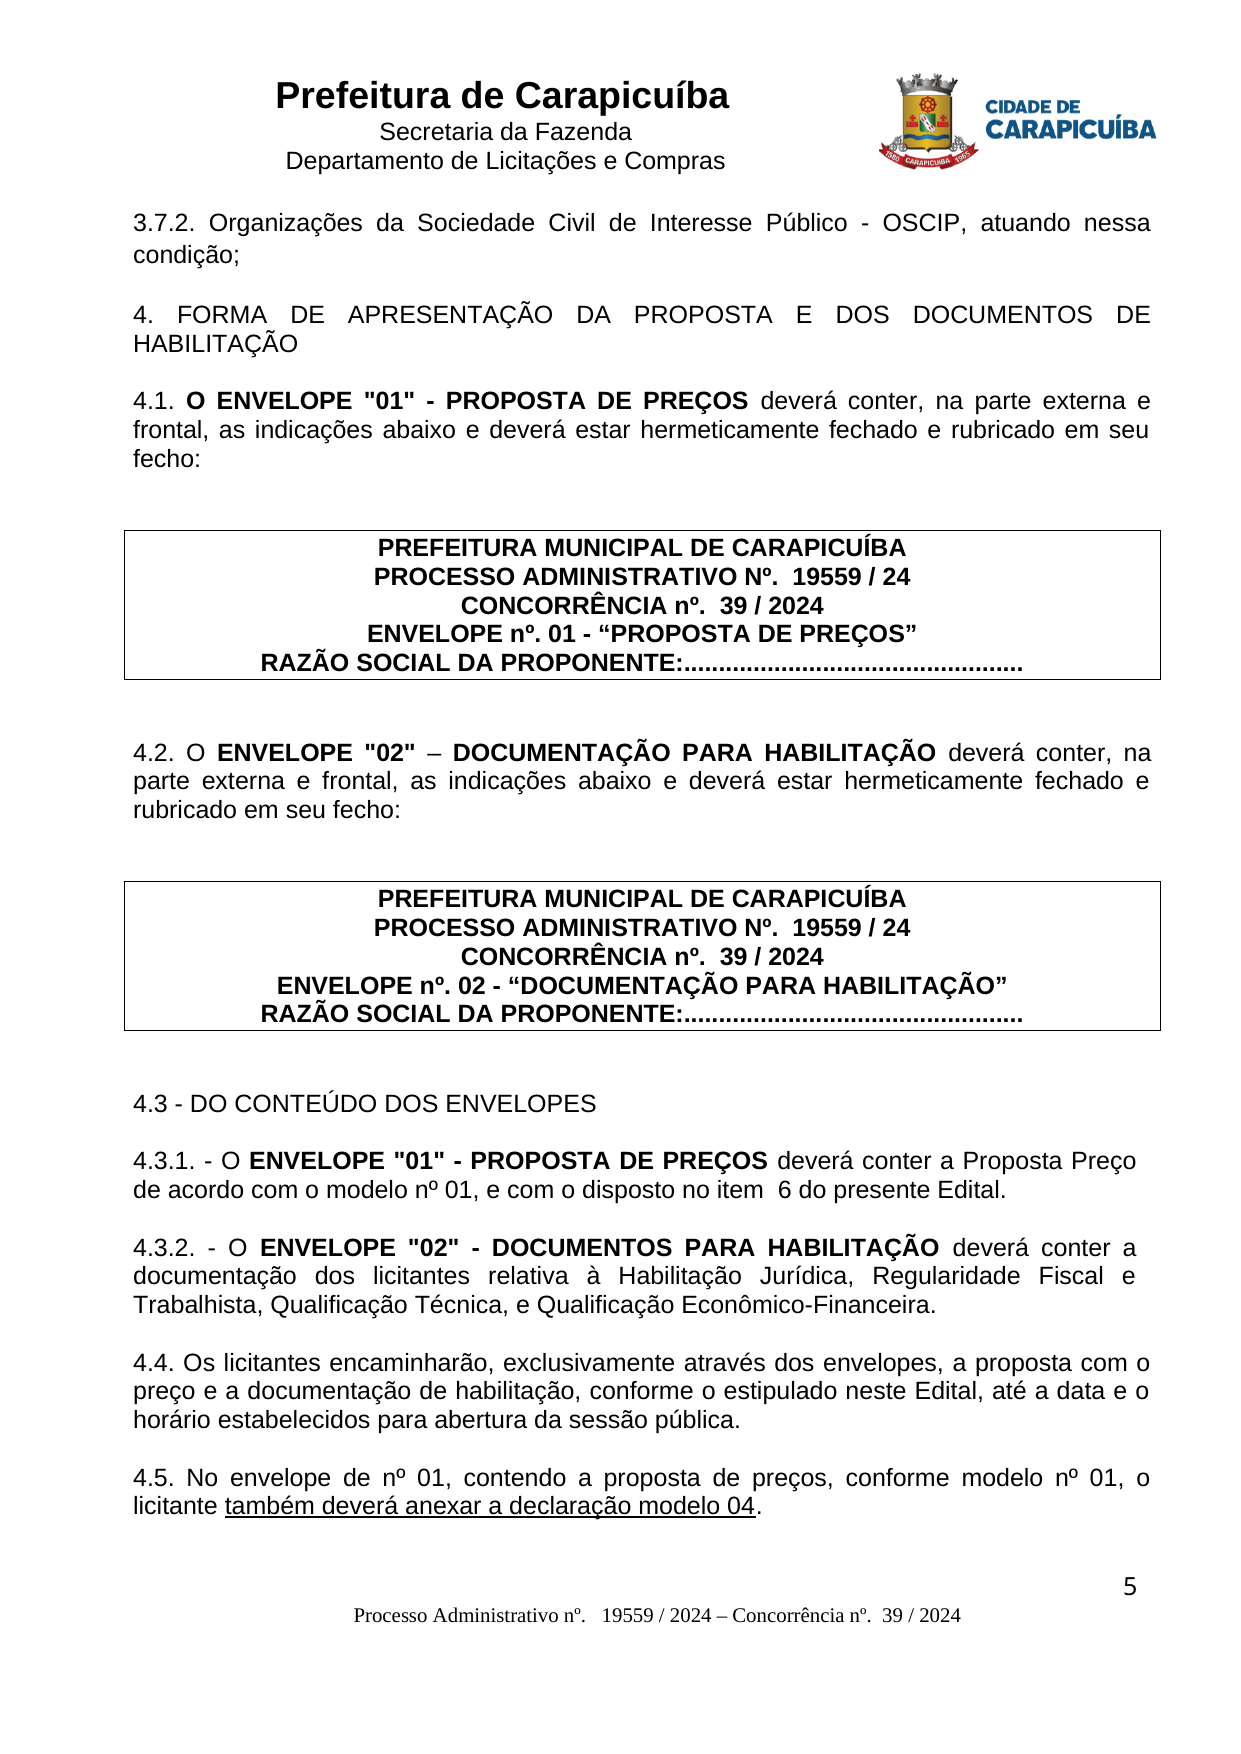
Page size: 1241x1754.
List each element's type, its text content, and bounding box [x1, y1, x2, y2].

text 4.4. Os licitantes encaminharão, exclusivamente através dos envelopes, a proposta com o preço e a documentação de habilitação, conforme o estipulado neste Edital, até a data e o horário estabelecidos para abertura da sessão pública. [133, 1347, 1152, 1434]
text 4.2. O ENVELOPE "02" – DOCUMENTAÇÃO PARA HABILITAÇÃO deverá conter, na parte externa e frontal, as indicações abaixo e deverá estar hermeticamente fechado e rubricado em seu fecho: [133, 737, 1152, 824]
list PREFEITURA MUNICIPAL DE CARAPICUÍBA [125, 531, 1160, 559]
list ENVELOPE nº. 02 - “DOCUMENTAÇÃO PARA HABILITAÇÃO” [125, 967, 1160, 996]
picture [877, 65, 1159, 172]
text 4.3.2. - O ENVELOPE "02" - DOCUMENTOS PARA HABILITAÇÃO deverá conter a documentação dos licitantes relativa à Habilitação Jurídica, Regularidade Fiscal e Trabalhista, Qualificação Técnica, e Qualificação Econômico-Financeira. [133, 1232, 1137, 1319]
text RAZÃO SOCIAL DA PROPONENTE:................................................. [125, 645, 1160, 679]
text CONCORRÊNCIA nº. 39 / 2024 [125, 939, 1160, 967]
list PREFEITURA MUNICIPAL DE CARAPICUÍBA [125, 882, 1160, 910]
text RAZÃO SOCIAL DA PROPONENTE:................................................. [125, 996, 1160, 1030]
text 4.5. No envelope de nº 01, contendo a proposta de preços, conforme modelo nº 01, o licitante também deverá anexar a declaração modelo 04. [133, 1462, 1152, 1520]
text 4. FORMA DE APRESENTAÇÃO DA PROPOSTA E DOS DOCUMENTOS DE HABILITAÇÃO [133, 300, 1152, 357]
text 4.1. O ENVELOPE "01" - PROPOSTA DE PREÇOS deverá conter, na parte externa e frontal, as indicações abaixo e deverá estar hermeticamente fechado e rubricado em seu fecho: [133, 386, 1152, 472]
text 4.3 - DO CONTEÚDO DOS ENVELOPES [133, 1089, 1137, 1117]
text 4.3.1. - O ENVELOPE "01" - PROPOSTA DE PREÇOS deverá conter a Proposta Preço de acordo com o modelo nº 01, e com o disposto no item 6 do presente Edital. [133, 1146, 1137, 1204]
text CONCORRÊNCIA nº. 39 / 2024 [125, 587, 1160, 616]
text 3.7.2. Organizações da Sociedade Civil de Interesse Público - OSCIP, atuando nessa condição; [133, 208, 1152, 271]
list ENVELOPE nº. 01 - “PROPOSTA DE PREÇOS” [125, 616, 1160, 645]
text PROCESSO ADMINISTRATIVO Nº. 19559 / 24 [125, 559, 1160, 587]
text PROCESSO ADMINISTRATIVO Nº. 19559 / 24 [125, 910, 1160, 939]
